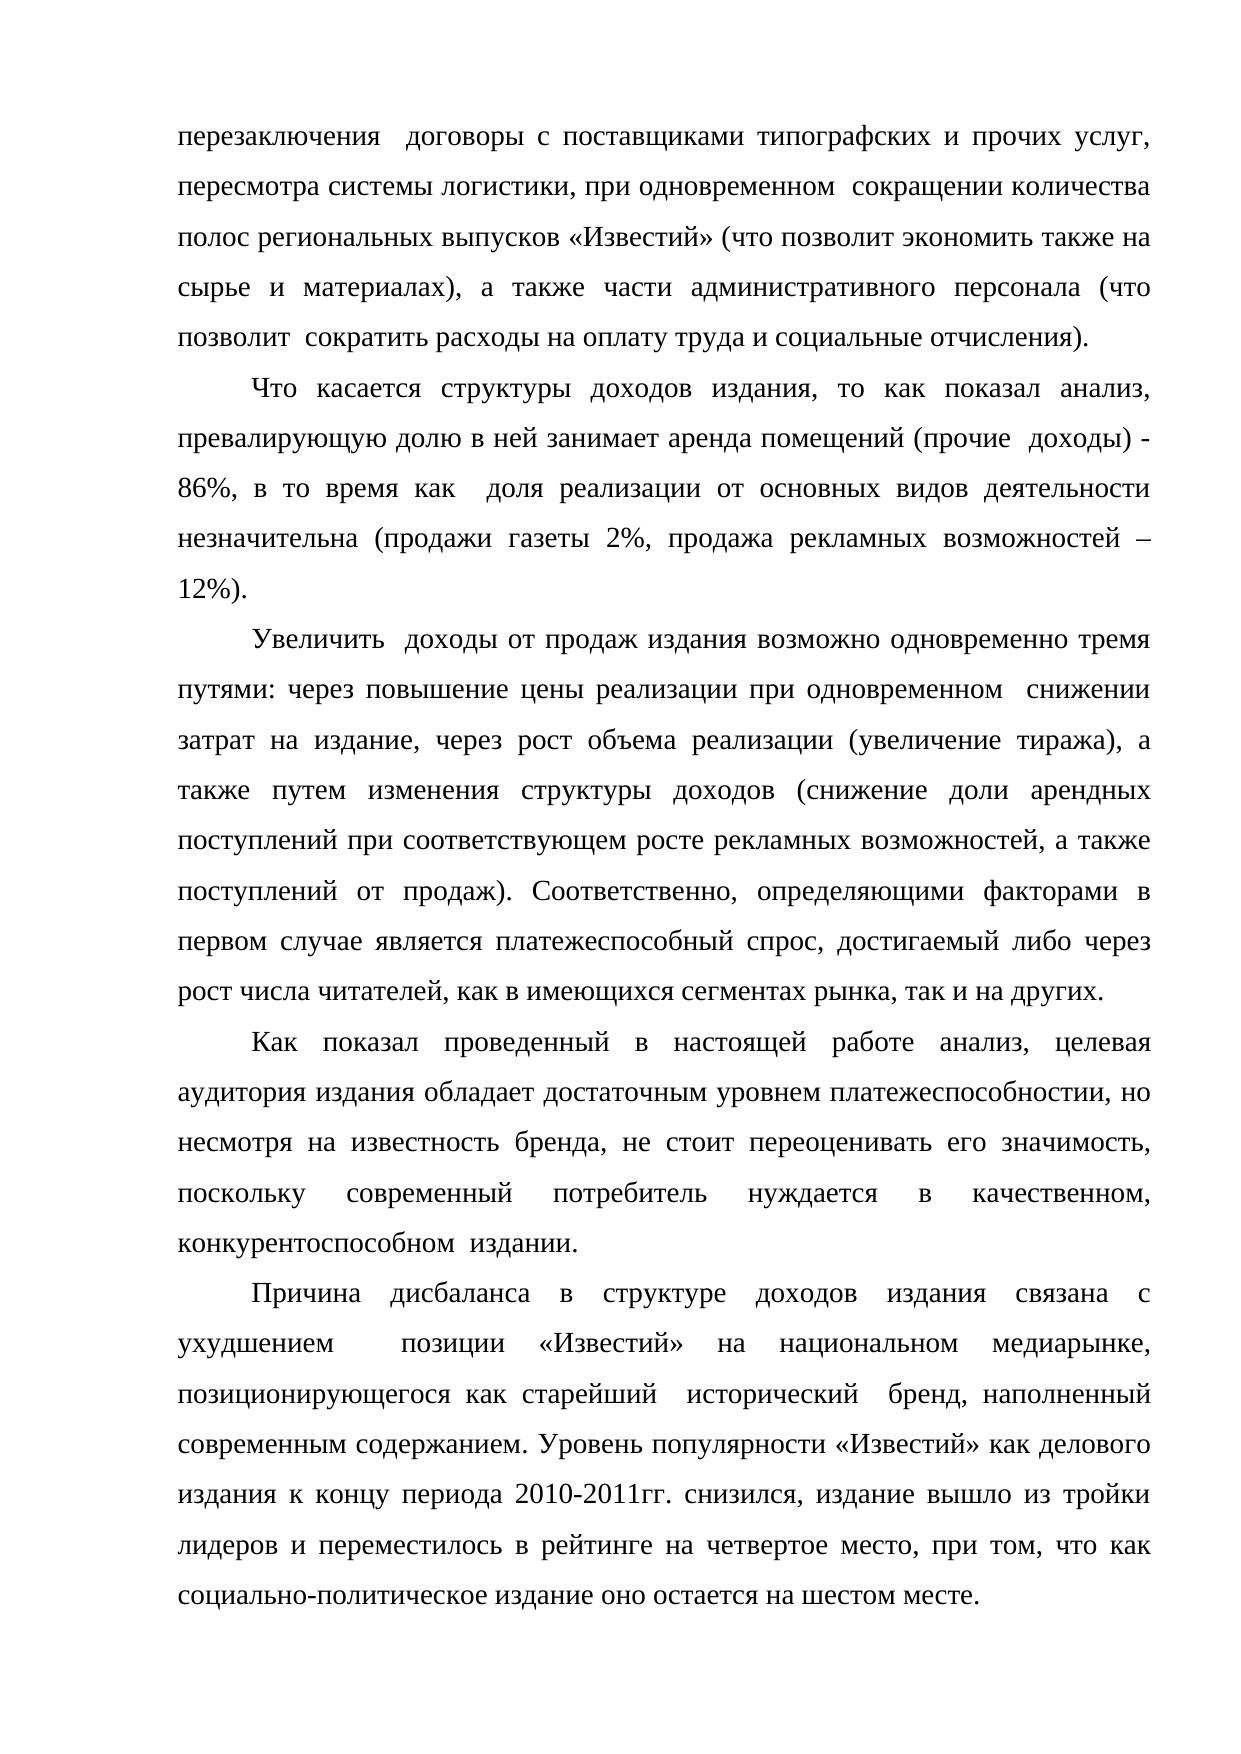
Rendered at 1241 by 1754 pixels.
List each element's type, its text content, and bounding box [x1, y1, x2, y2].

text Как показал проведенный в настоящей работе анализ, целевая аудитория издания обладает достаточным уровнем платежеспособностии, но несмотря на известность бренда, не стоит переоценивать его значимость, поскольку современный потребитель нуждается в качественном, конкурентоспособном издании. [177, 1024, 1152, 1258]
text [177, 118, 1152, 353]
text Что касается структуры доходов издания, то как показал анализ, превалирующую долю в ней занимает аренда помещений (прочие доходы) -86%, в то время как доля реализации от основных видов деятельности незначительна (продажи газеты 2%, продажа рекламных возможностей – 12%). [177, 370, 1152, 604]
list Увеличить доходы от продаж издания возможно одновременно тремя путями: через повышение цены реализации при одновременном снижении затрат на издание, через рост объема реализации (увеличение тиража), а также путем изменения структуры доходов (снижение доли арендных поступлений при соответствующем росте рекламных возможностей, а также поступлений от продаж). Соответственно, определяющими факторами в первом случае является платежеспособный спрос, достигаемый либо через рост числа читателей, как в имеющихся сегментах рынка, так и на других. [177, 621, 1152, 1007]
text Причина дисбаланса в структуре доходов издания связана с ухудшением позиции «Известий» на национальном медиарынке, позиционирующегося как старейший исторический бренд, наполненный современным содержанием. Уровень популярности «Известий» как делового издания к концу периода 2010-2011гг. снизился, издание вышло из тройки лидеров и переместилось в рейтинге на четвертое место, при том, что как социально-политическое издание оно остается на шестом месте. [177, 1275, 1152, 1611]
